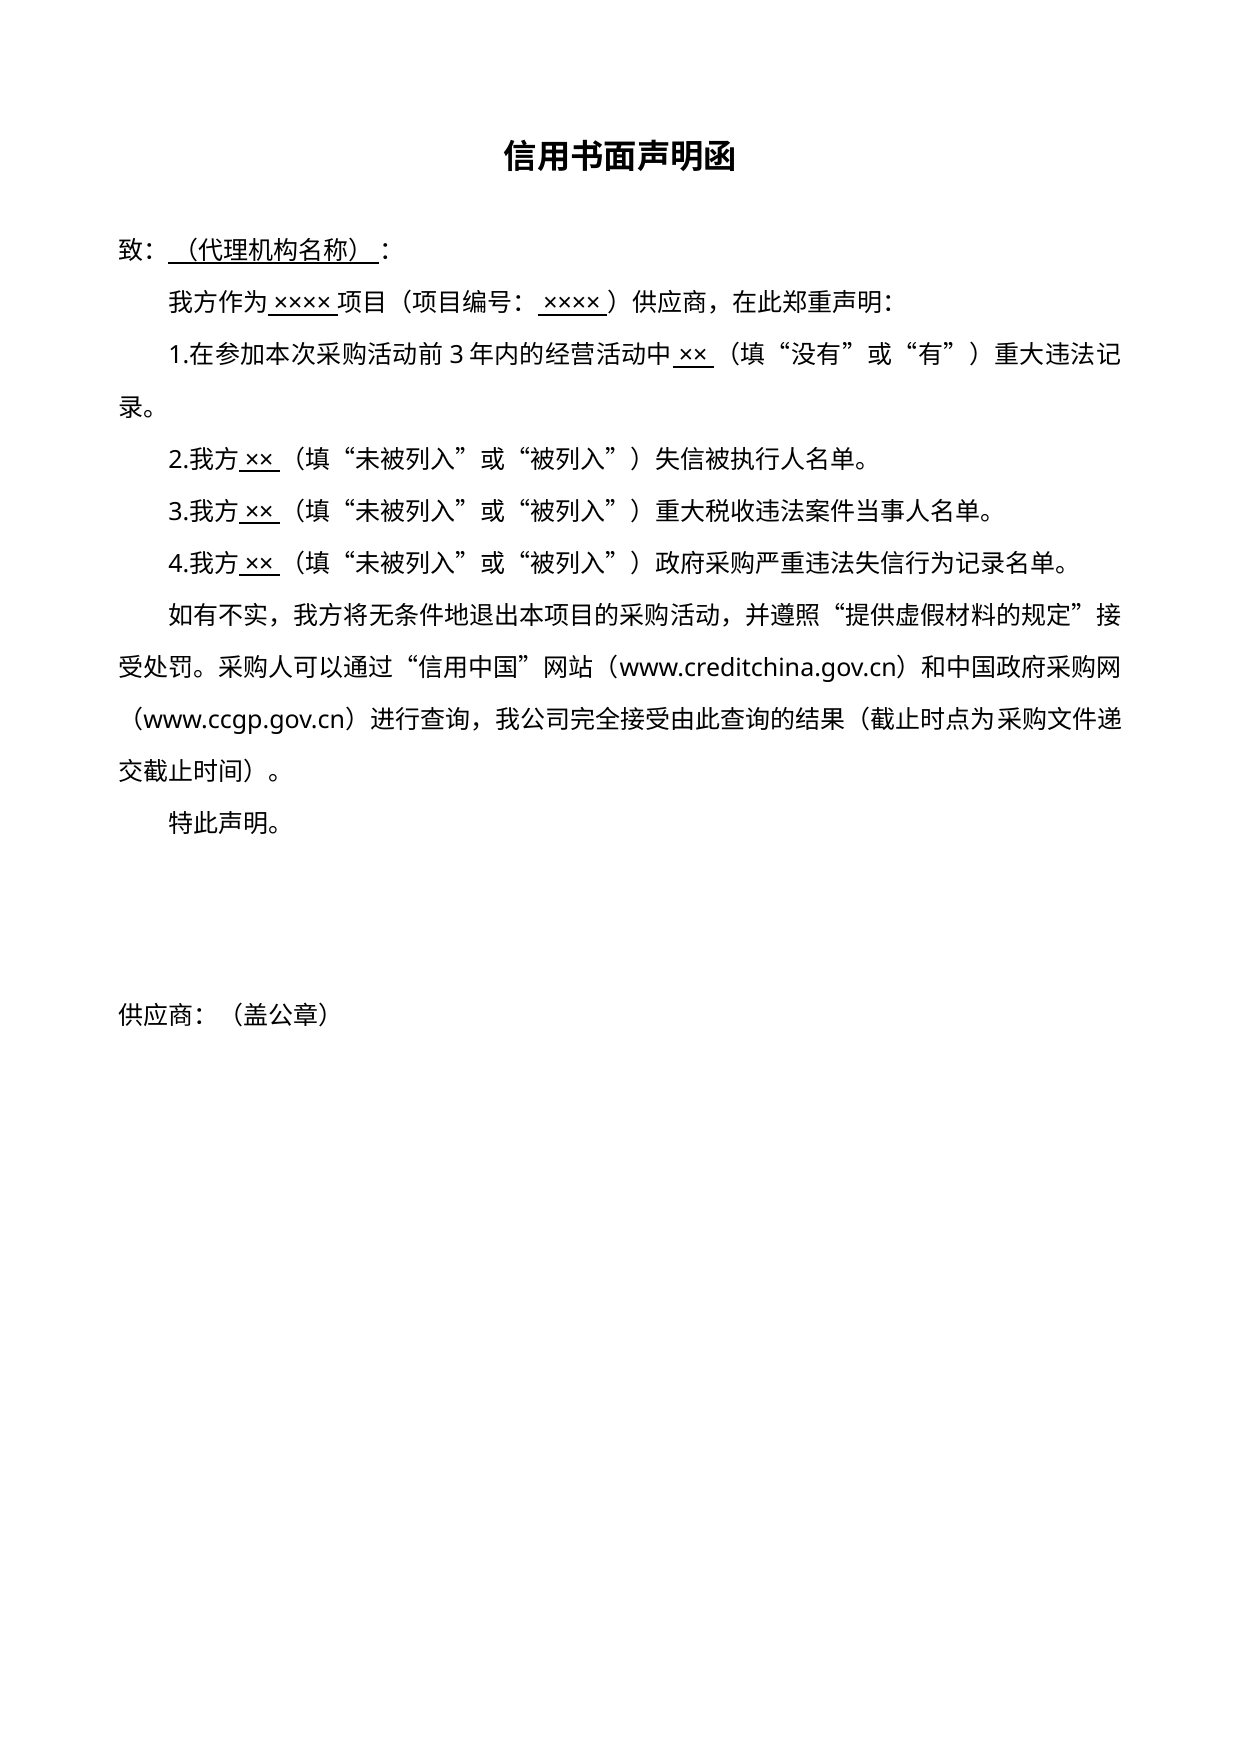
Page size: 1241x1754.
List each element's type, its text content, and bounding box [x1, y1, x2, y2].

text 我方作为 ×××× 项目（项目编号： ×××× ）供应商，在此郑重声明： [118, 270, 1122, 322]
text 2.我方 ×× （填“未被列入”或“被列入”）失信被执行人名单。 [118, 426, 1122, 478]
text 致： （代理机构名称） ： [118, 218, 1122, 270]
text 如有不实，我方将无条件地退出本项目的采购活动，并遵照“提供虚假材料的规定”接受处罚。采购人可以通过“信用中国”网站（www.creditchina.gov.cn）和中国政府采购网（www.ccgp.gov.cn）进行查询，我公司完全接受由此查询的结果（截止时点为采购文件递交截止时间）。 [118, 583, 1122, 791]
text 3.我方 ×× （填“未被列入”或“被列入”）重大税收违法案件当事人名单。 [118, 478, 1122, 531]
text 1.在参加本次采购活动前3年内的经营活动中 ×× （填“没有”或“有”）重大违法记录。 [118, 322, 1122, 426]
text 供应商：（盖公章） [118, 996, 1122, 1032]
text 4.我方 ×× （填“未被列入”或“被列入”）政府采购严重违法失信行为记录名单。 [118, 531, 1122, 583]
text 信用书面声明函 [118, 129, 1122, 178]
text 特此声明。 [118, 791, 1122, 843]
